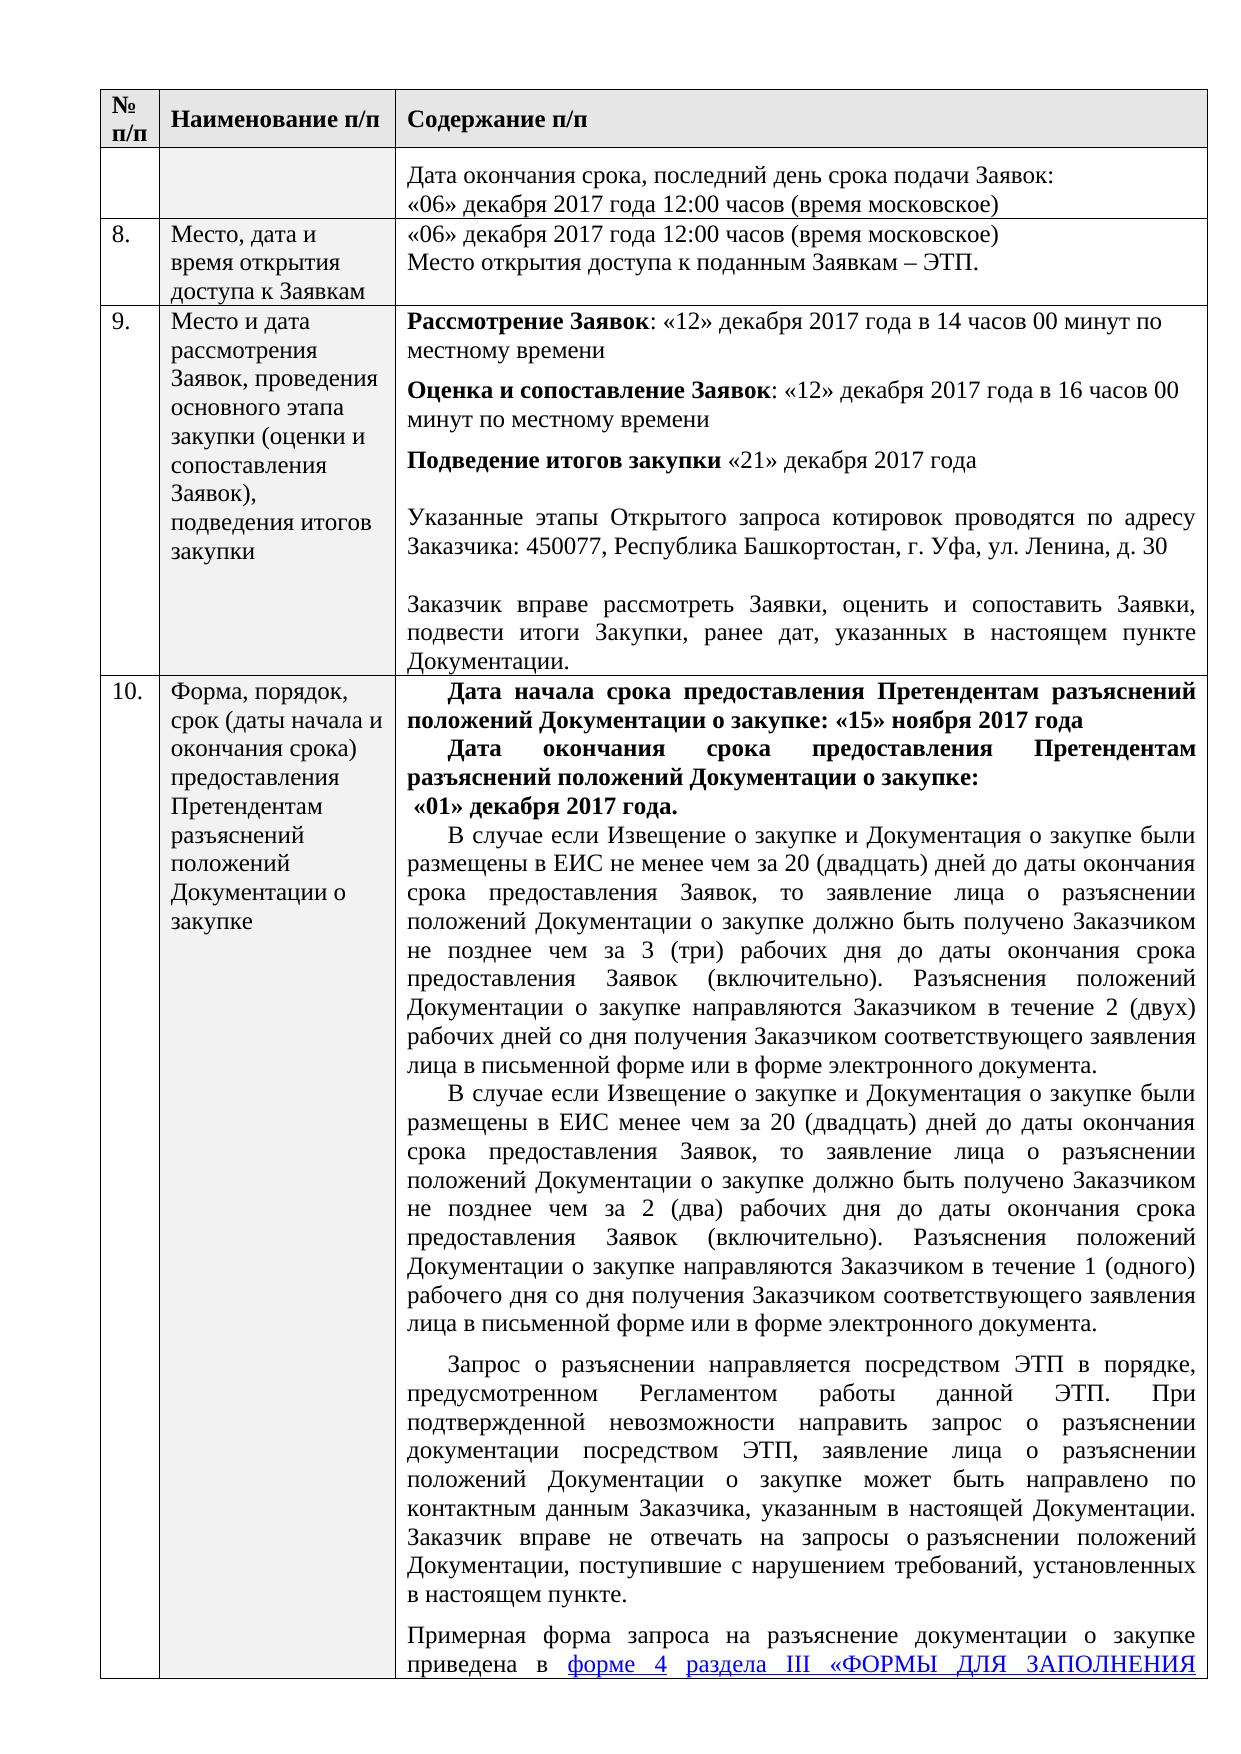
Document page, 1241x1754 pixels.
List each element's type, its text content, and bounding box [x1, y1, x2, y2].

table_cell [160, 148, 395, 218]
table_cell «06» декабря 2017 года 12:00 часов (время московское) Место открытия доступа к поданным Заявкам – ЭТП. [396, 219, 1207, 305]
table_cell [101, 306, 159, 675]
table_cell [101, 219, 159, 305]
table_cell [101, 676, 159, 1677]
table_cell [396, 676, 1207, 1677]
table_header Наименование п/п [160, 90, 395, 147]
table_cell Рассмотрение Заявок: «12» декабря 2017 года в 14 часов 00 минут по местному времени Оценка и сопоставление Заявок: «12» декабря 2017 года в 16 часов 00 минут по местному времени Подведение итогов закупки «21» декабря 2017 года Указанные этапы Открытого запроса котировок проводятся по адресу Заказчика: 450077, Республика Башкортостан, г. Уфа, ул. Ленина, д. 30 Заказчик вправе рассмотреть Заявки, оценить и сопоставить Заявки, подвести итоги Закупки, ранее дат, указанных в настоящем пункте Документации. [396, 306, 1207, 675]
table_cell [160, 676, 395, 1677]
table_cell Место, дата и время открытия доступа к Заявкам [160, 219, 395, 305]
table_header Содержание п/п [396, 90, 1207, 147]
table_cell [396, 148, 1207, 218]
table_cell Место и дата рассмотрения Заявок, проведения основного этапа закупки (оценки и сопоставления Заявок), подведения итогов закупки [160, 306, 395, 675]
table_cell [101, 148, 159, 218]
table_header № п/п [101, 90, 159, 147]
